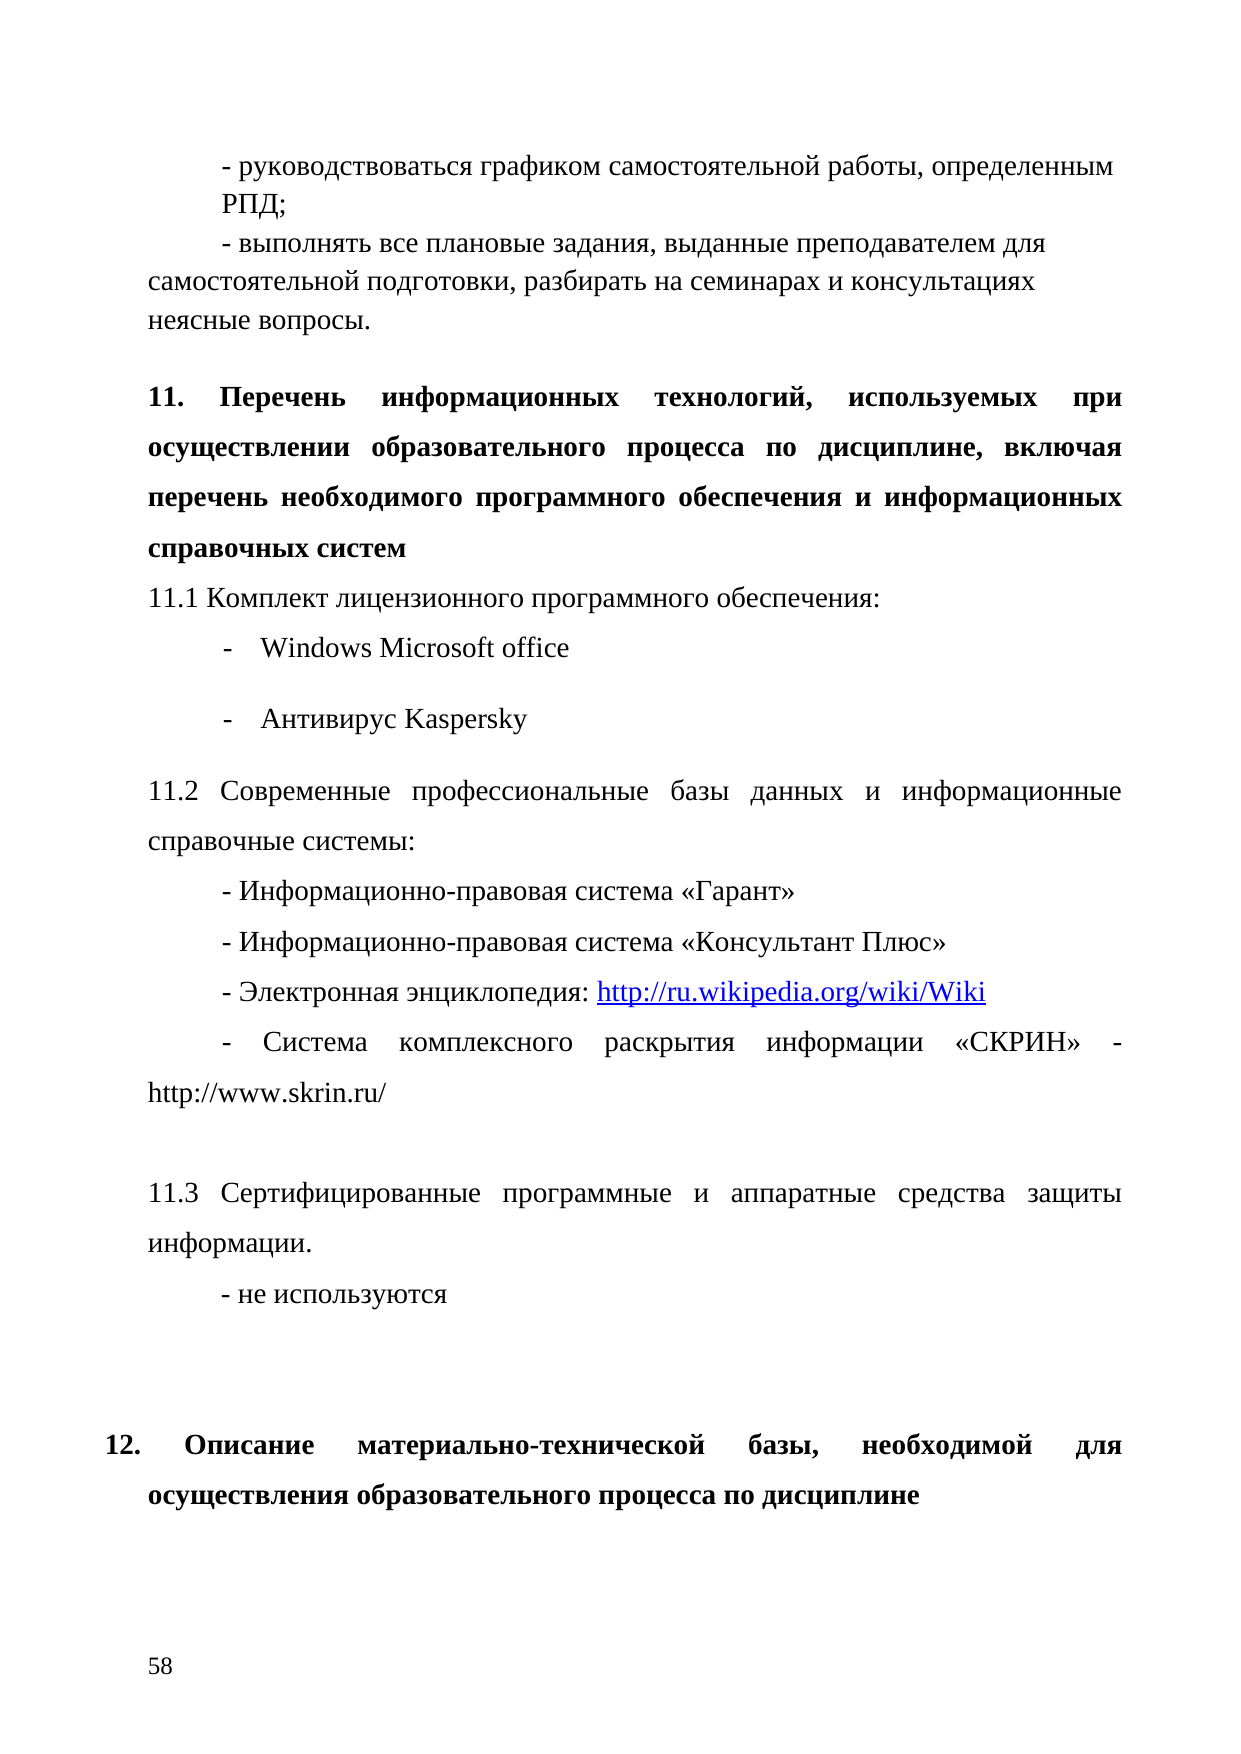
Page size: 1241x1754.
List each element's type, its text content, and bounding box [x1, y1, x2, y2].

text РПД; [148, 186, 1123, 220]
text - руководствоваться графиком самостоятельной работы, определенным [148, 148, 1123, 181]
text - выполнять все плановые задания, выданные преподавателем для [148, 225, 1123, 258]
list Windows Microsoft office [223, 631, 1123, 664]
text 12. Описание материально-технической базы, необходимой для осуществления образовательного процесса по дисциплине [104, 1427, 1123, 1511]
text самостоятельной подготовки, разбирать на семинарах и консультациях [148, 263, 1123, 297]
subtitle 11. Перечень информационных технологий, используемых при осуществлении образовательного процесса по дисциплине, включая перечень необходимого программного обеспечения и информационных справочных систем [148, 379, 1123, 563]
text - Система комплексного раскрытия информации «СКРИН» -http://www.skrin.ru/ [148, 1024, 1123, 1108]
text 11.2 Современные профессиональные базы данных и информационные справочные системы: [148, 773, 1123, 857]
list Антивирус Kaspersky [223, 702, 1123, 735]
text - Информационно-правовая система «Гарант» [148, 873, 1123, 907]
text 11.1 Комплект лицензионного программного обеспечения: [148, 580, 1123, 614]
text неясные вопросы. [148, 302, 1123, 335]
text - Электронная энциклопедия: http://ru.wikipedia.org/wiki/Wiki [148, 974, 1123, 1008]
text 11.3 Сертифицированные программные и аппаратные средства защиты информации. [148, 1175, 1123, 1259]
text - Информационно-правовая система «Консультант Плюс» [148, 924, 1123, 957]
text - не используются [148, 1276, 1123, 1309]
